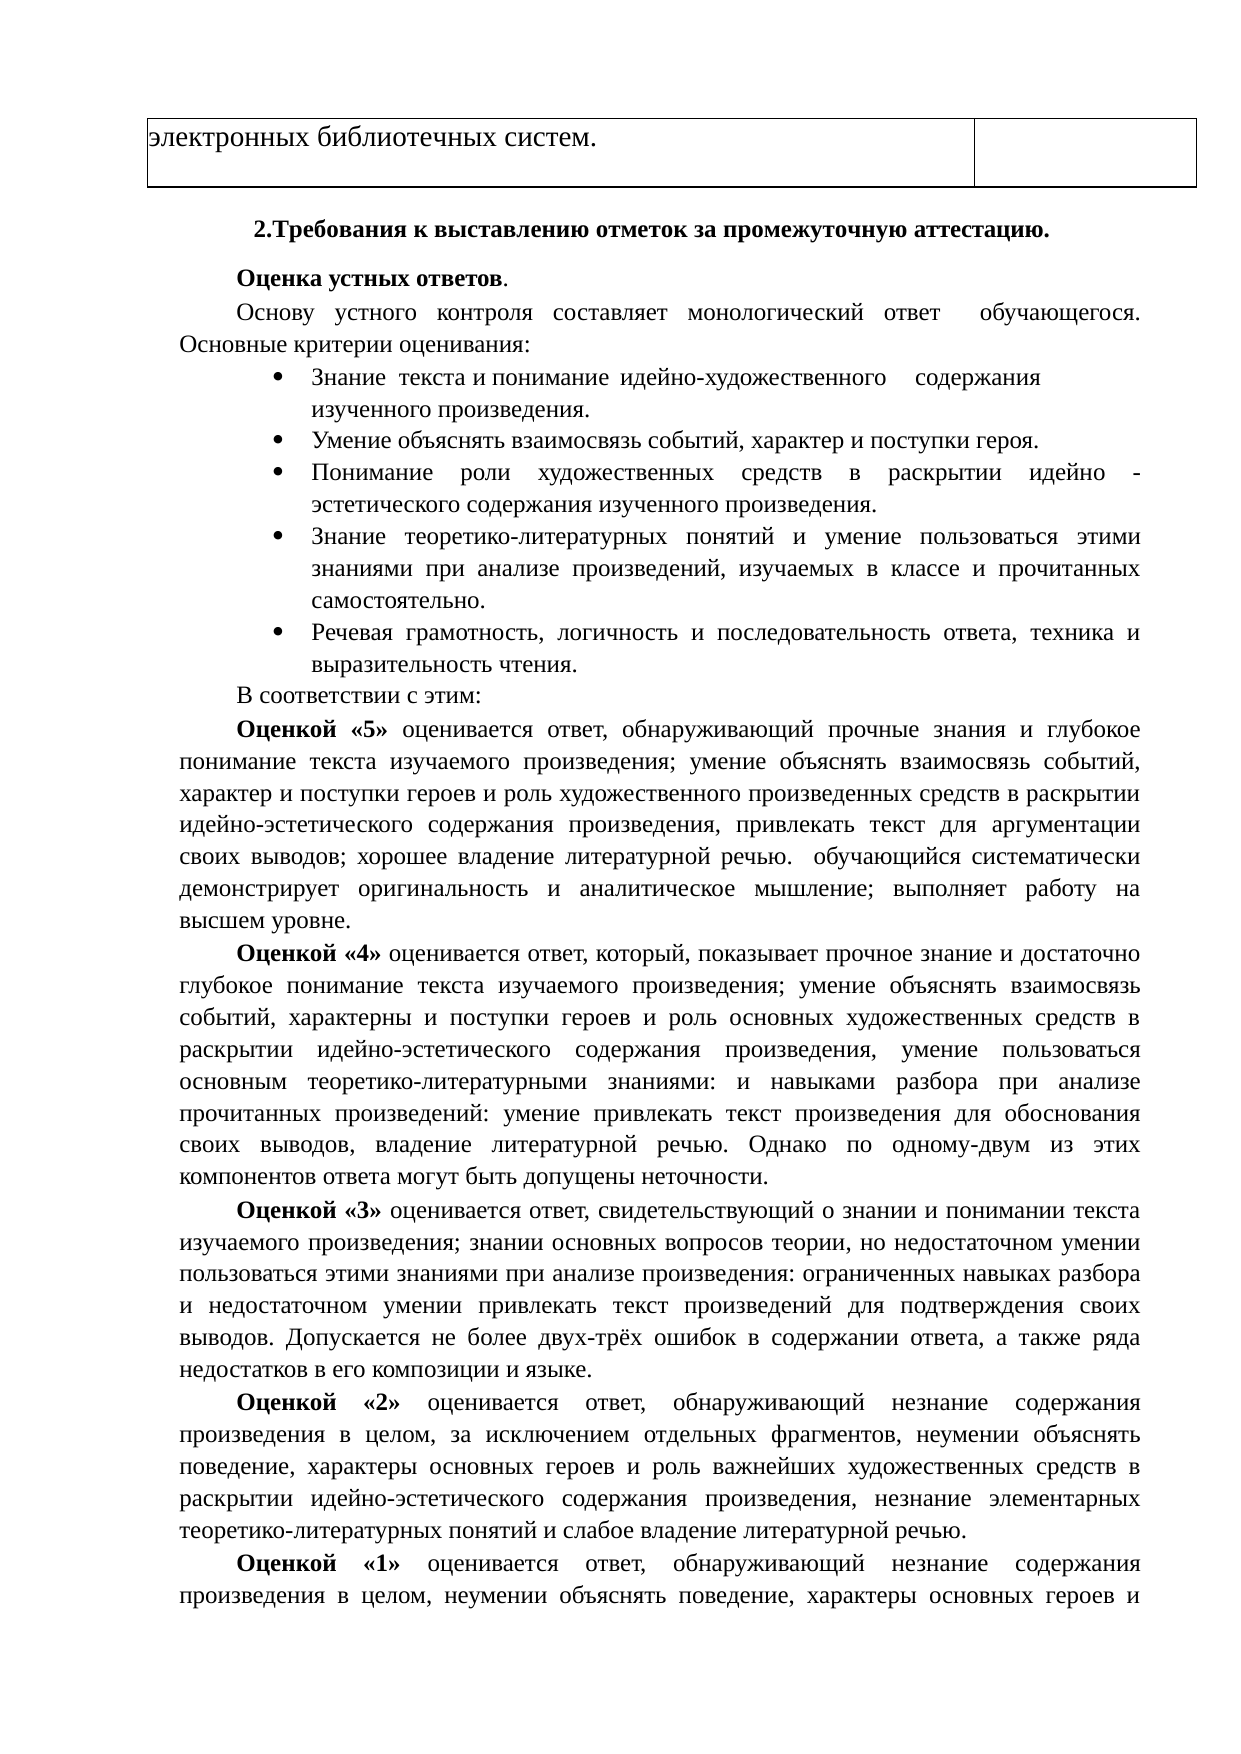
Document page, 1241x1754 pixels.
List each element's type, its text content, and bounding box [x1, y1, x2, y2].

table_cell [148, 119, 974, 186]
list Знание текста и понимание идейно-художественного содержания изученного произведения. [274, 362, 1141, 422]
list Понимание роли художественных средств в раскрытии идейно - эстетического содержания изученного произведения. [274, 457, 1141, 518]
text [179, 1548, 1141, 1609]
list Умение объяснять взаимосвязь событий, характер и поступки героя. [274, 426, 1141, 454]
text Основу устного контроля составляет монологический ответ обучающегося. Основные критерии оценивания: [179, 297, 1141, 357]
text Оценкой «2» оценивается ответ, обнаруживающий незнание содержания произведения в целом, за исключением отдельных фрагментов, неумении объяснять поведение, характеры основных героев и роль важнейших художественных средств в раскрытии идейно-эстетического содержания произведения, незнание элементарных теоретико-литературных понятий и слабое владение литературной речью. [179, 1387, 1141, 1543]
list Речевая грамотность, логичность и последовательность ответа, техника и выразительность чтения. [274, 617, 1141, 677]
text Оценкой «4» оценивается ответ, который, показывает прочное знание и достаточно глубокое понимание текста изучаемого произведения; умение объяснять взаимосвязь событий, характерны и поступки героев и роль основных художественных средств в раскрытии идейно-эстетического содержания произведения, умение пользоваться основным теоретико-литературными знаниями: и навыками разбора при анализе прочитанных произведений: умение привлекать текст произведения для обоснования своих выводов, владение литературной речью. Однако по одному-двум из этих компонентов ответа могут быть допущены неточности. [179, 938, 1141, 1190]
list Знание теоретико-литературных понятий и умение пользоваться этими знаниями при анализе произведений, изучаемых в классе и прочитанных самостоятельно. [274, 521, 1141, 614]
text Оценка устных ответов. [179, 263, 1141, 292]
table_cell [975, 119, 1196, 186]
text Оценкой «5» оценивается ответ, обнаруживающий прочные знания и глубокое понимание текста изучаемого произведения; умение объяснять взаимосвязь событий, характер и поступки героев и роль художественного произведенных средств в раскрытии идейно-эстетического содержания произведения, привлекать текст для аргументации своих выводов; хорошее владение литературной речью. обучающийся систематически демонстрирует оригинальность и аналитическое мышление; выполняет работу на высшем уровне. [179, 714, 1141, 934]
text В соответствии с этим: [179, 681, 1141, 709]
text Оценкой «3» оценивается ответ, свидетельствующий о знании и понимании текста изучаемого произведения; знании основных вопросов теории, но недостаточном умении пользоваться этими знаниями при анализе произведения: ограниченных навыках разбора и недостаточном умении привлекать текст произведений для подтверждения своих выводов. Допускается не более двух-трёх ошибок в содержании ответа, а также ряда недостатков в его композиции и языке. [179, 1195, 1141, 1383]
text 2.Требования к выставлению отметок за промежуточную аттестацию. [177, 214, 1126, 243]
